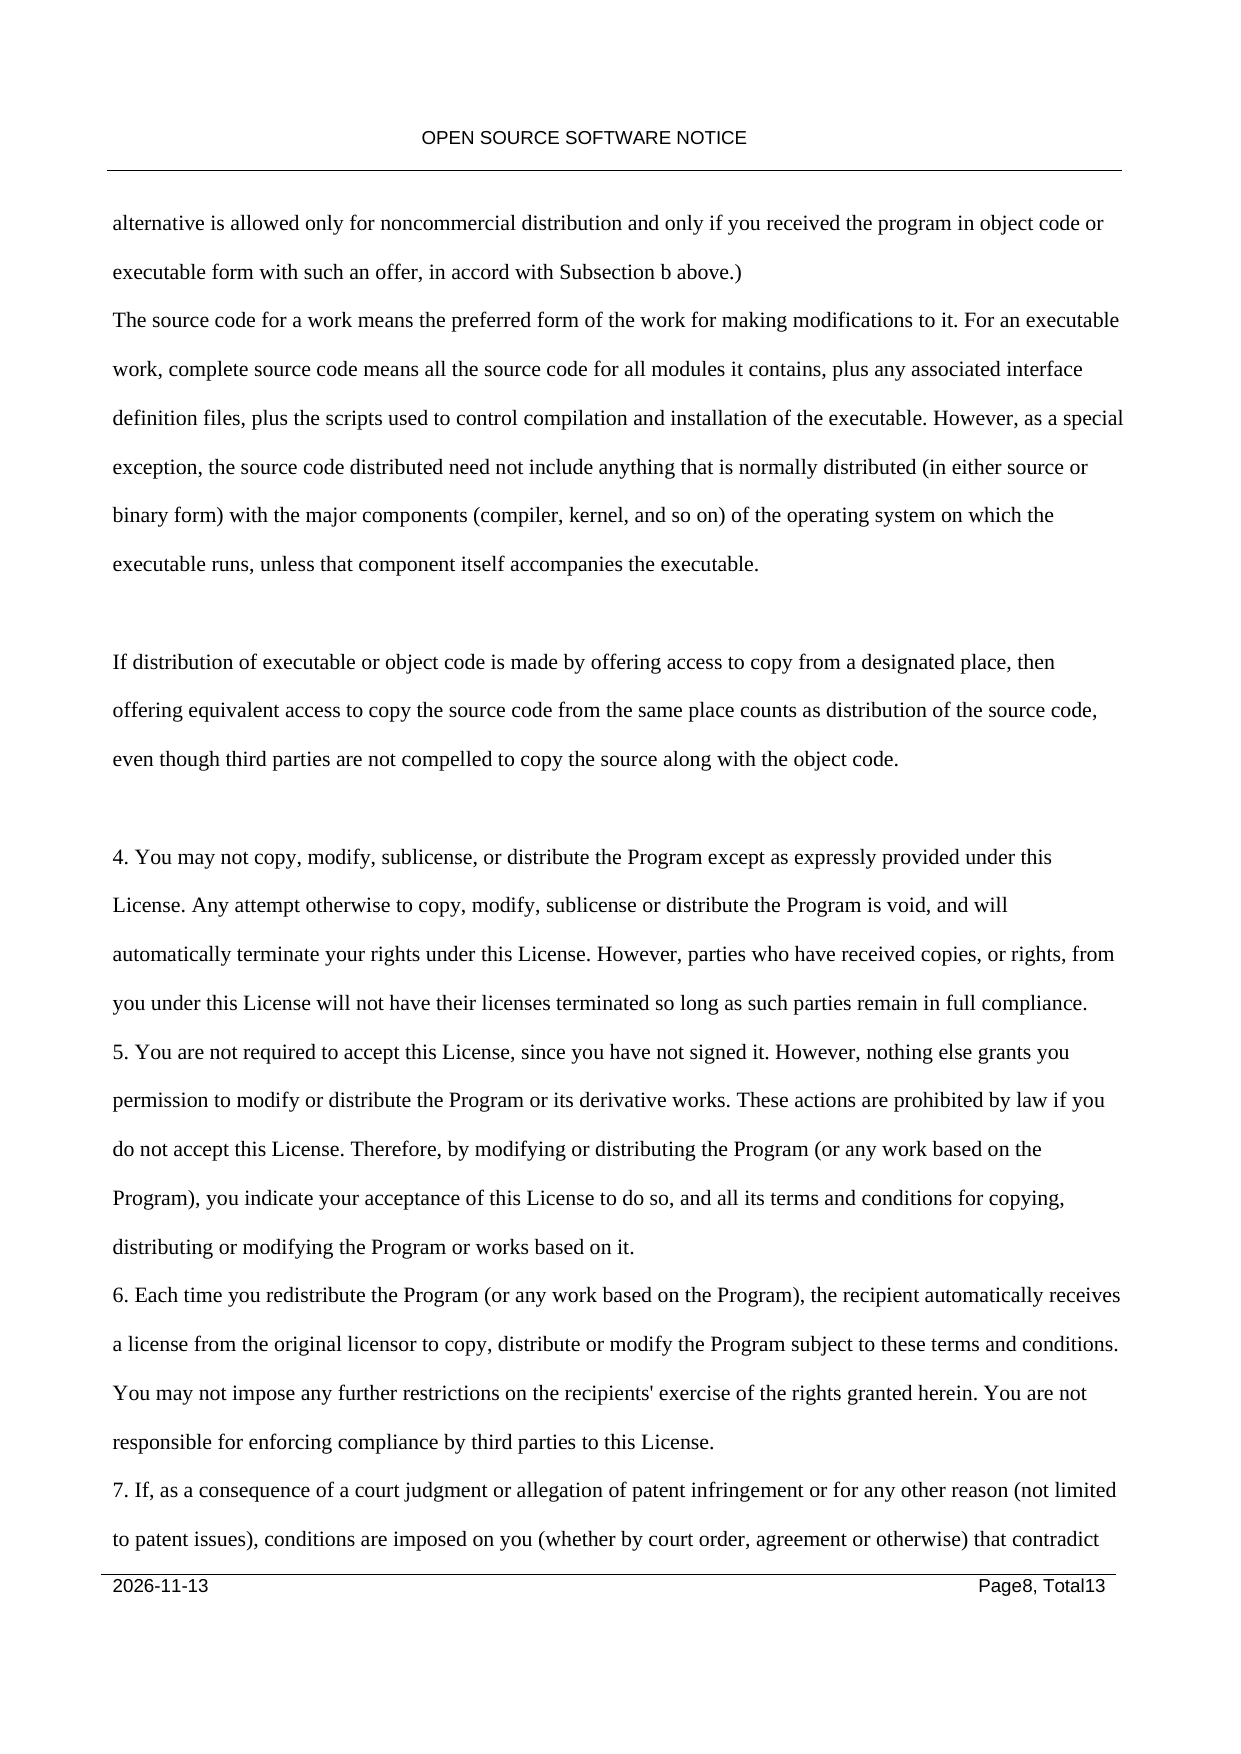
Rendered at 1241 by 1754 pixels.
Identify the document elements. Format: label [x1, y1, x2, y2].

text [112, 206, 1128, 1555]
